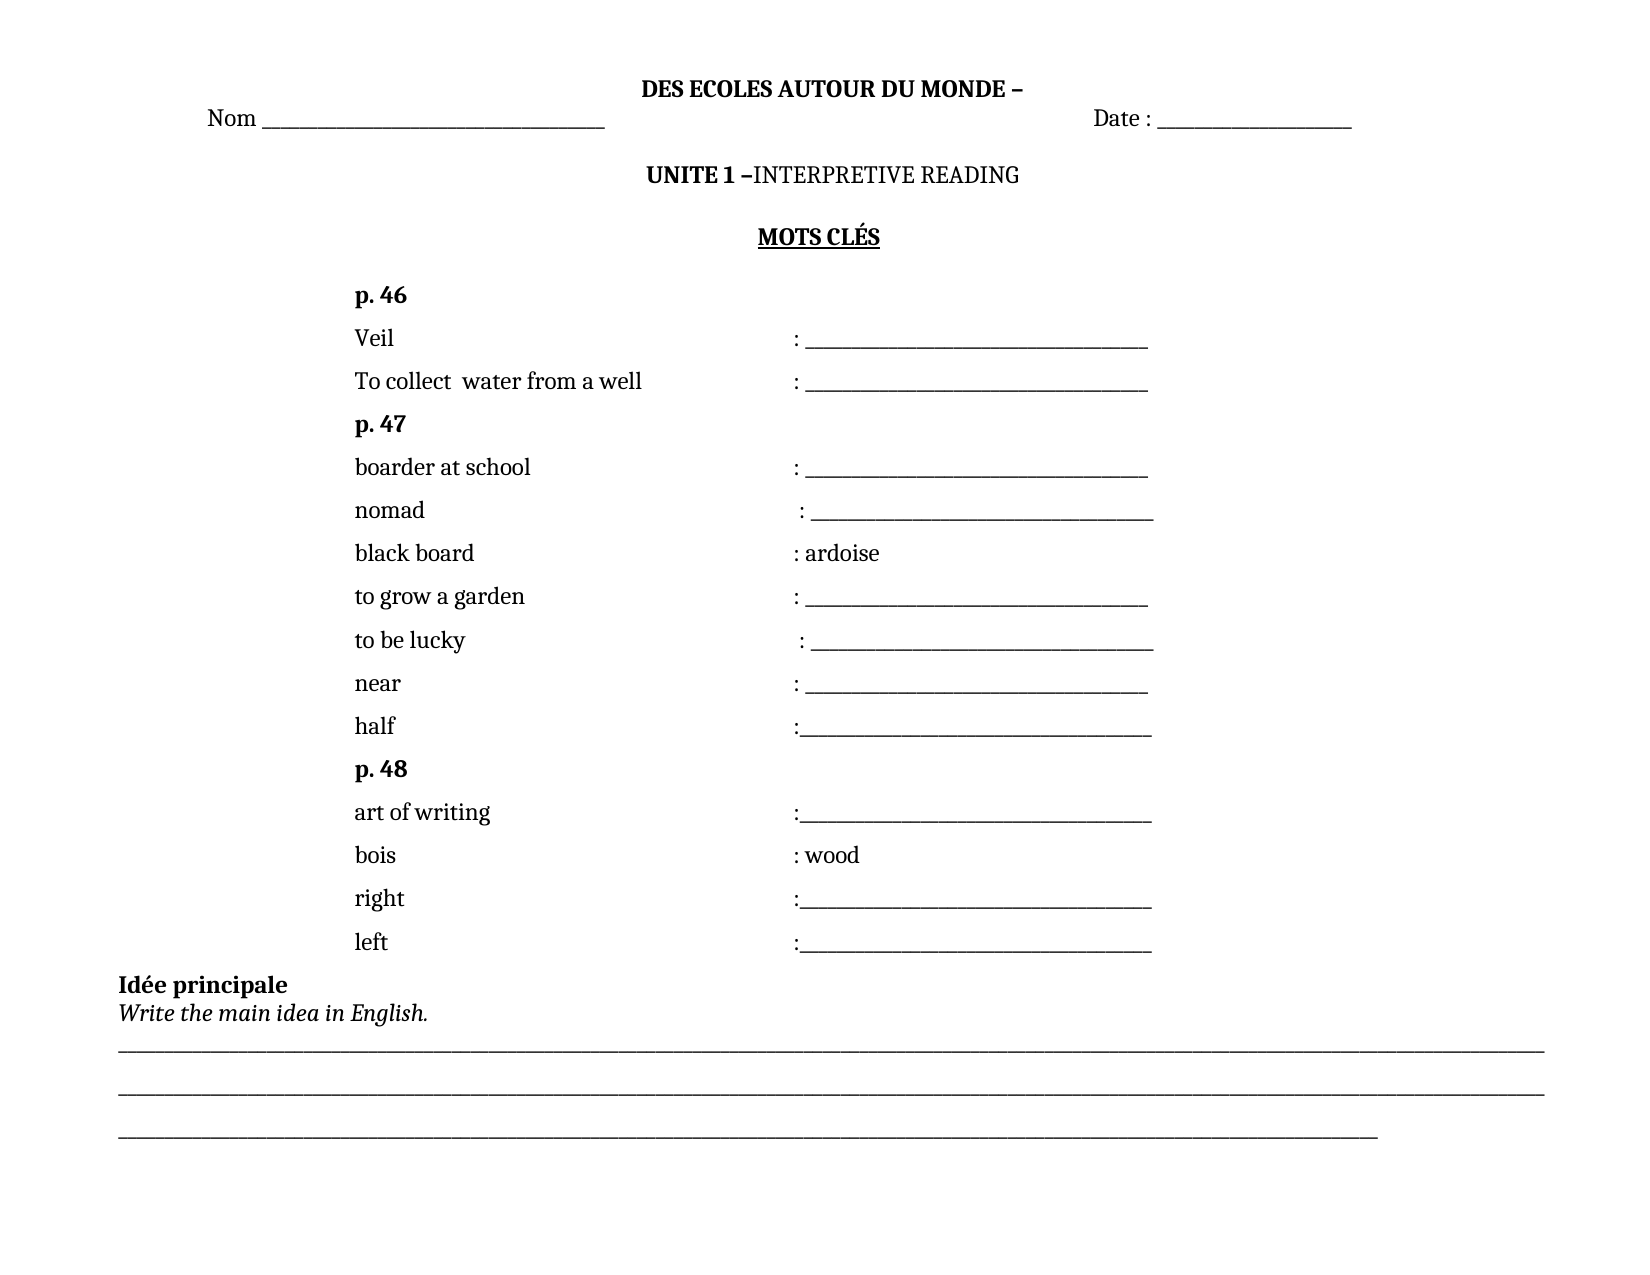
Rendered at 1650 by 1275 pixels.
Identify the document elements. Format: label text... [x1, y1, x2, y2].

text to grow a garden : _____________________________________ [354, 582, 1547, 611]
text UNITE 1 –INTERPRETIVE READING [118, 161, 1547, 190]
text left :______________________________________ [354, 927, 1547, 956]
text bois : wood [354, 841, 1547, 870]
text Veil : _____________________________________ [354, 324, 1547, 352]
text Write the main idea in English. [118, 999, 1547, 1028]
text p. 46 [354, 281, 1547, 309]
text MOTS CLÉS [118, 223, 1547, 252]
text boarder at school : _____________________________________ [354, 453, 1547, 482]
text Nom _____________________________________ Date : _____________________ [134, 104, 1547, 132]
text nomad : _____________________________________ [354, 496, 1547, 525]
text p. 47 [354, 410, 1547, 439]
text ____________________________________________________________________________________________________________________________________________________________________________________________________________________________________________________________________________________________________________________________________________________________________________________________________________________________________________________________ [118, 1028, 1547, 1143]
text p. 48 [354, 755, 1547, 784]
text to be lucky : _____________________________________ [354, 626, 1547, 654]
text half :______________________________________ [354, 712, 1547, 741]
text Idée principale [118, 971, 1547, 999]
text near : _____________________________________ [354, 669, 1547, 697]
text right :______________________________________ [354, 884, 1547, 913]
text art of writing :______________________________________ [354, 798, 1547, 827]
text black board : ardoise [354, 539, 1547, 568]
text To collect water from a well : _____________________________________ [354, 367, 1547, 396]
